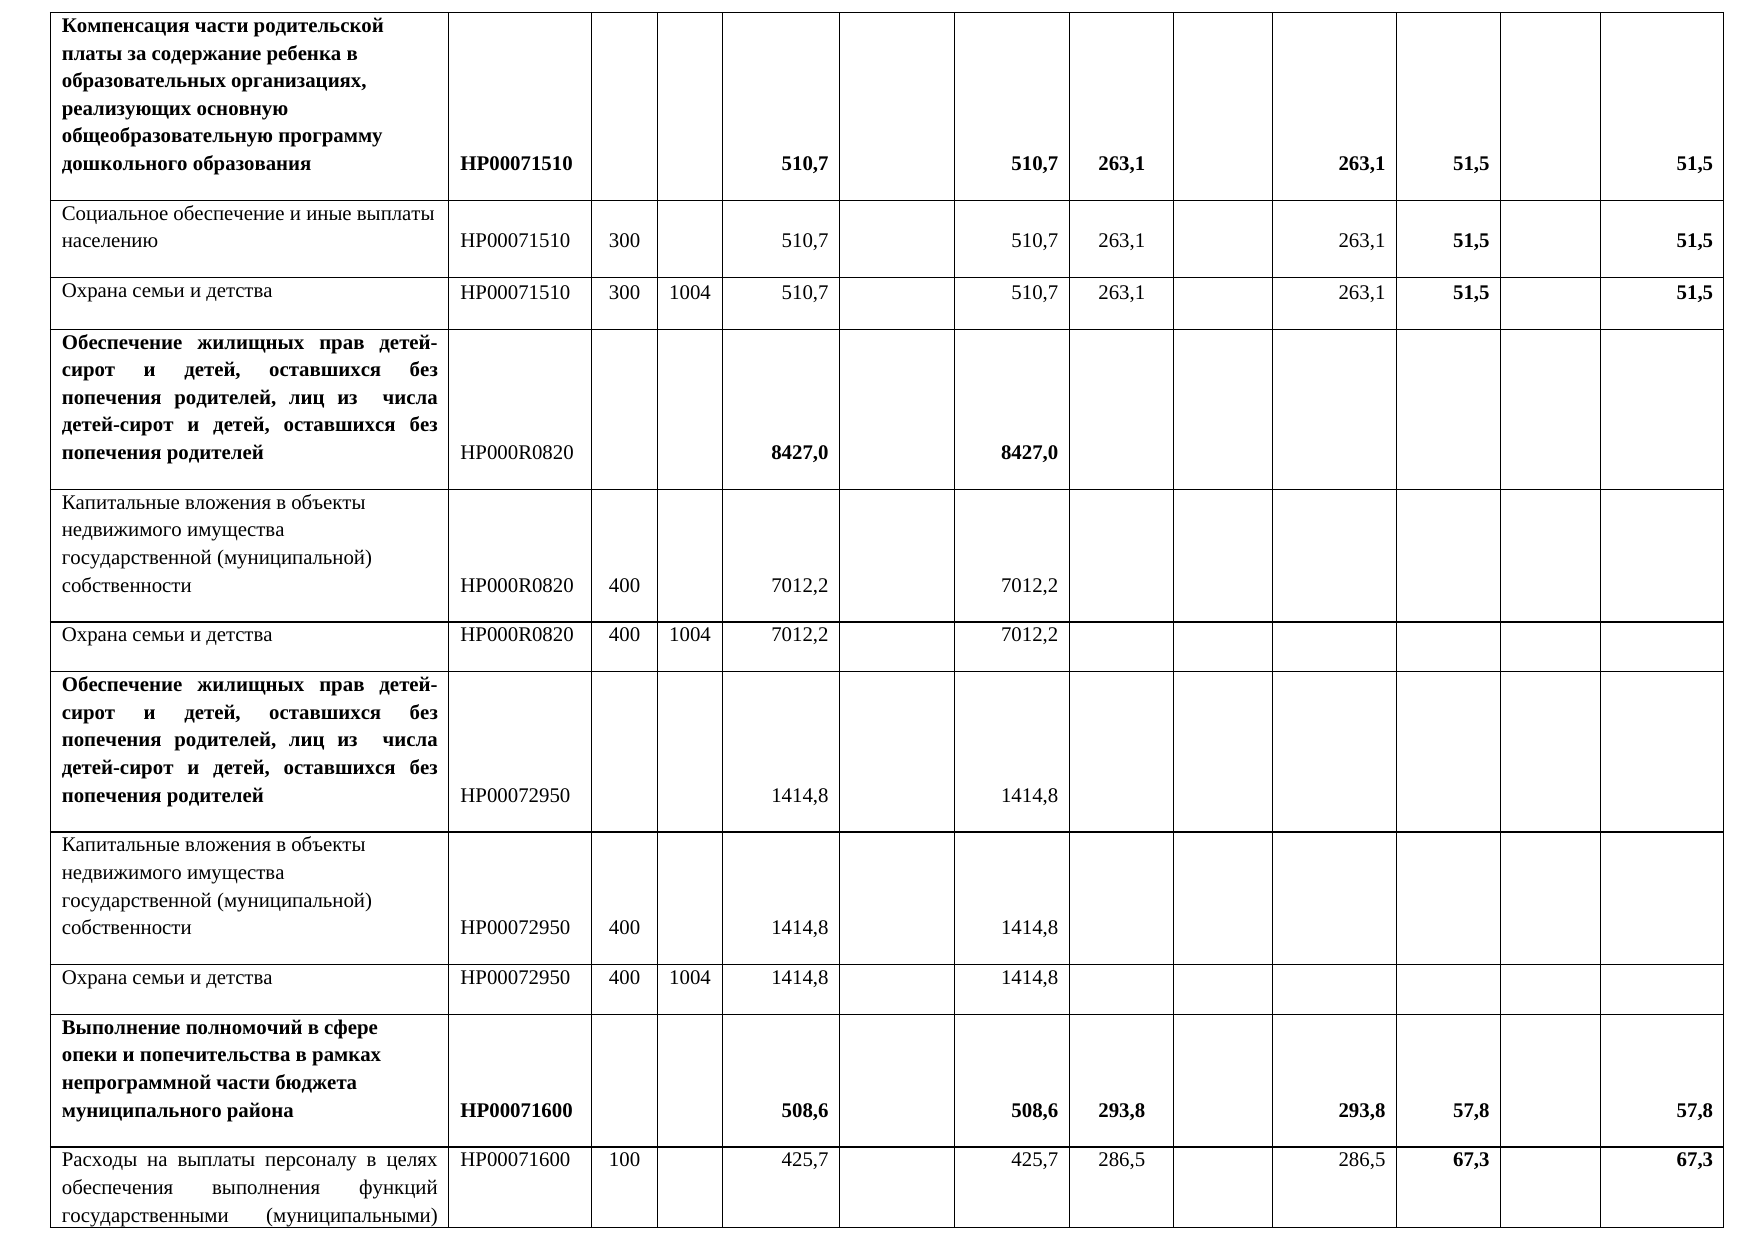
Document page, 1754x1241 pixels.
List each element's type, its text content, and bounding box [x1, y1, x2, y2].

table_cell 51,5 [1397, 13, 1500, 199]
table_cell НР00071510 [449, 13, 591, 199]
table_cell 1004 [658, 623, 722, 671]
table_cell [1601, 623, 1723, 671]
table_cell [1273, 965, 1396, 1014]
table_cell [1174, 201, 1272, 277]
table_cell [658, 201, 722, 277]
table_cell [840, 201, 954, 277]
table_cell 263,1 [1273, 201, 1396, 277]
table_cell [840, 278, 954, 328]
table_cell [1070, 623, 1173, 671]
table_cell [1397, 833, 1500, 964]
table_cell [840, 1015, 954, 1146]
table_cell 510,7 [723, 201, 839, 277]
table_cell [1273, 330, 1396, 489]
table_cell 286,5 [1273, 1148, 1396, 1227]
table_cell [1397, 330, 1500, 489]
table_cell [1501, 833, 1600, 964]
table_cell 67,3 [1397, 1148, 1500, 1227]
table_cell [1273, 833, 1396, 964]
table_cell 8427,0 [955, 330, 1069, 489]
table_cell 1414,8 [955, 965, 1069, 1014]
table_cell 7012,2 [955, 623, 1069, 671]
table_cell НР00071510 [449, 201, 591, 277]
table_cell Выполнение полномочий в сфере опеки и попечительства в рамках непрограммной части бюджета муниципального района [51, 1015, 448, 1146]
table_cell 67,3 [1601, 1148, 1723, 1227]
table_cell 508,6 [723, 1015, 839, 1146]
table_cell 263,1 [1273, 278, 1396, 328]
table_cell 100 [592, 1148, 657, 1227]
table_cell 510,7 [955, 201, 1069, 277]
table_cell 400 [592, 965, 657, 1014]
table_cell 293,8 [1070, 1015, 1173, 1146]
table_cell [1070, 672, 1173, 831]
table_cell НР00071510 [449, 278, 591, 328]
table_cell [1501, 965, 1600, 1014]
table_cell [592, 1015, 657, 1146]
table_cell 57,8 [1601, 1015, 1723, 1146]
table_cell [1174, 833, 1272, 964]
table_cell [1601, 490, 1723, 621]
table_cell [840, 330, 954, 489]
table_cell 7012,2 [723, 623, 839, 671]
table_cell 300 [592, 278, 657, 328]
table_cell 400 [592, 623, 657, 671]
table_cell [1397, 490, 1500, 621]
table_cell 263,1 [1070, 278, 1173, 328]
table_cell [1501, 1015, 1600, 1146]
table_cell [1501, 623, 1600, 671]
table_cell 400 [592, 490, 657, 621]
table_cell 57,8 [1397, 1015, 1500, 1146]
table_cell [1174, 965, 1272, 1014]
table_cell [1174, 1148, 1272, 1227]
table_cell [840, 965, 954, 1014]
table_cell [840, 623, 954, 671]
table_cell [1397, 623, 1500, 671]
table_cell [658, 833, 722, 964]
table_cell [1070, 330, 1173, 489]
table_cell 400 [592, 833, 657, 964]
table_cell [1070, 965, 1173, 1014]
table_cell 1004 [658, 278, 722, 328]
table_cell [1501, 490, 1600, 621]
table_cell 510,7 [955, 13, 1069, 199]
table_cell [1397, 672, 1500, 831]
table_cell 1414,8 [955, 833, 1069, 964]
table_cell 286,5 [1070, 1148, 1173, 1227]
table_cell [1174, 623, 1272, 671]
table_cell 7012,2 [955, 490, 1069, 621]
table_cell Обеспечение жилищных прав детей-сирот и детей, оставшихся без попечения родителей, лиц из числа детей-сирот и детей, оставшихся без попечения родителей [51, 672, 448, 831]
table_cell 293,8 [1273, 1015, 1396, 1146]
table_cell [840, 13, 954, 199]
table_cell 8427,0 [723, 330, 839, 489]
table_cell [1501, 278, 1600, 328]
table_cell 51,5 [1601, 13, 1723, 199]
table_cell [840, 1148, 954, 1227]
table_cell Капитальные вложения в объекты недвижимого имущества государственной (муниципальной) собственности [51, 833, 448, 964]
table_cell Обеспечение жилищных прав детей-сирот и детей, оставшихся без попечения родителей, лиц из числа детей-сирот и детей, оставшихся без попечения родителей [51, 330, 448, 489]
table_cell НР000R0820 [449, 490, 591, 621]
table_cell [840, 490, 954, 621]
table_cell [592, 672, 657, 831]
table_cell [592, 330, 657, 489]
table_cell 51,5 [1397, 201, 1500, 277]
table_cell Компенсация части родительской платы за содержание ребенка в образовательных организациях, реализующих основную общеобразовательную программу дошкольного образования [51, 13, 448, 199]
table_cell [1397, 965, 1500, 1014]
table_cell НР00071600 [449, 1148, 591, 1227]
table_cell [1174, 490, 1272, 621]
table_cell Охрана семьи и детства [51, 623, 448, 671]
table_cell Капитальные вложения в объекты недвижимого имущества государственной (муниципальной) собственности [51, 490, 448, 621]
table_cell [658, 672, 722, 831]
table_cell [1273, 672, 1396, 831]
table_cell [1174, 330, 1272, 489]
table_cell [658, 13, 722, 199]
table_cell 263,1 [1070, 201, 1173, 277]
table_cell [840, 672, 954, 831]
table_cell [658, 330, 722, 489]
table_cell [592, 13, 657, 199]
table_cell [1070, 833, 1173, 964]
table_cell [1601, 833, 1723, 964]
table_cell [1601, 672, 1723, 831]
table_cell 1004 [658, 965, 722, 1014]
table_cell 7012,2 [723, 490, 839, 621]
table_cell НР000R0820 [449, 330, 591, 489]
table_cell [1273, 623, 1396, 671]
table_cell 425,7 [723, 1148, 839, 1227]
table_cell НР00072950 [449, 672, 591, 831]
table_cell 51,5 [1601, 278, 1723, 328]
table_cell 425,7 [955, 1148, 1069, 1227]
table_cell 51,5 [1601, 201, 1723, 277]
table_cell 1414,8 [723, 965, 839, 1014]
table_cell [1174, 13, 1272, 199]
table_cell [658, 490, 722, 621]
table_cell [658, 1148, 722, 1227]
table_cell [51, 1148, 448, 1227]
table_cell [1501, 201, 1600, 277]
table_cell 300 [592, 201, 657, 277]
table_cell [1174, 278, 1272, 328]
table_cell НР00072950 [449, 965, 591, 1014]
table_cell 263,1 [1070, 13, 1173, 199]
table_cell 1414,8 [723, 833, 839, 964]
table_cell Охрана семьи и детства [51, 965, 448, 1014]
table_cell 263,1 [1273, 13, 1396, 199]
table_cell [1501, 672, 1600, 831]
table_cell [658, 1015, 722, 1146]
table_cell 510,7 [723, 13, 839, 199]
table_cell 510,7 [955, 278, 1069, 328]
table_cell 51,5 [1397, 278, 1500, 328]
table_cell Социальное обеспечение и иные выплаты населению [51, 201, 448, 277]
table_cell 1414,8 [723, 672, 839, 831]
table_cell [1501, 1148, 1600, 1227]
table_cell 510,7 [723, 278, 839, 328]
table_cell [1273, 490, 1396, 621]
table_cell [1501, 13, 1600, 199]
table_cell [1174, 672, 1272, 831]
table_cell [1601, 330, 1723, 489]
table_cell [1601, 965, 1723, 1014]
table_cell НР000R0820 [449, 623, 591, 671]
table_cell [840, 833, 954, 964]
table_cell 508,6 [955, 1015, 1069, 1146]
table_cell Охрана семьи и детства [51, 278, 448, 328]
table_cell НР00071600 [449, 1015, 591, 1146]
table_cell 1414,8 [955, 672, 1069, 831]
table_cell НР00072950 [449, 833, 591, 964]
table_cell [1174, 1015, 1272, 1146]
table_cell [1070, 490, 1173, 621]
table_cell [1501, 330, 1600, 489]
